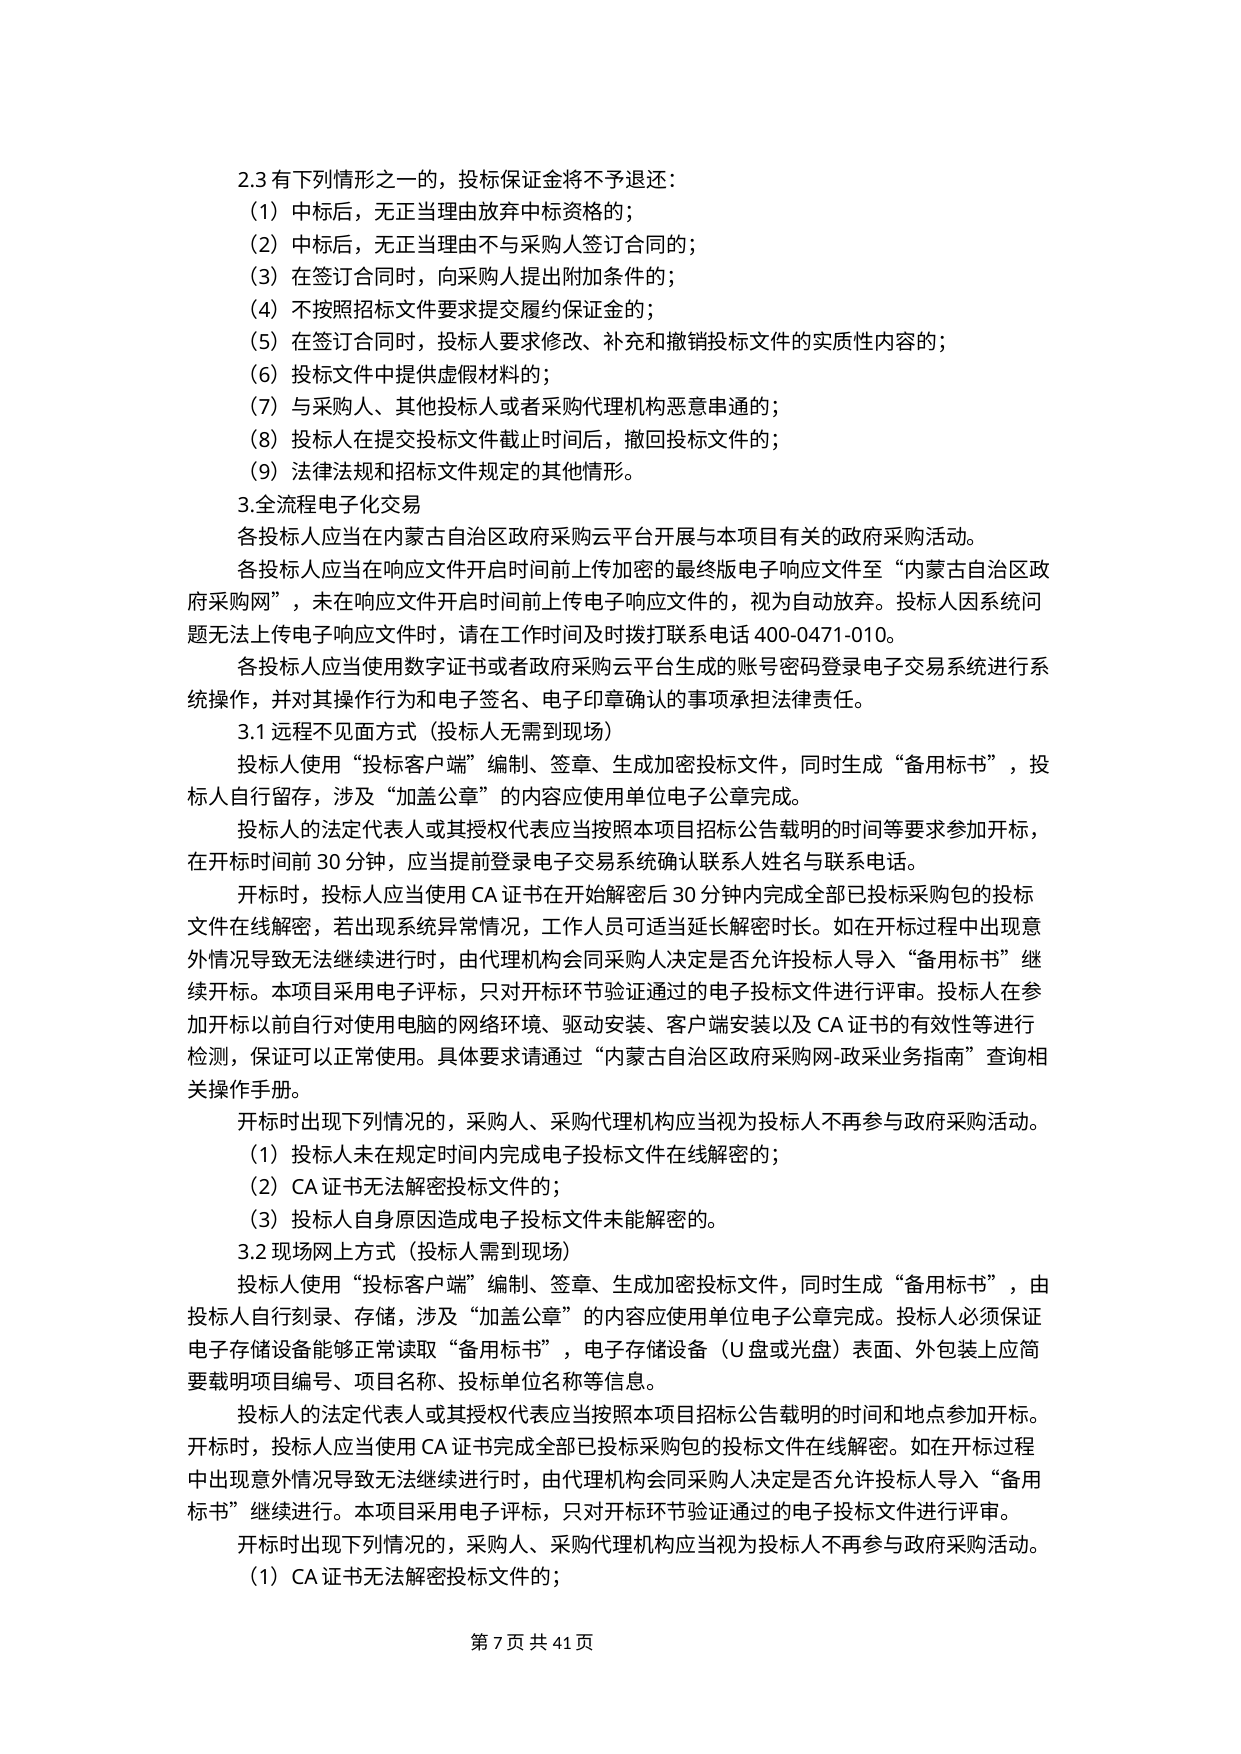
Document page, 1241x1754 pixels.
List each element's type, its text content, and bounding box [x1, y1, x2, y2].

text （7）与采购人、其他投标人或者采购代理机构恶意串通的； [187, 389, 1053, 422]
text （2）CA证书无法解密投标文件的； [187, 1169, 1053, 1202]
text （1）CA证书无法解密投标文件的； [187, 1559, 1053, 1592]
text 开标时，投标人应当使用CA证书在开始解密后30分钟内完成全部已投标采购包的投标文件在线解密，若出现系统异常情况，工作人员可适当延长解密时长。如在开标过程中出现意外情况导致无法继续进行时，由代理机构会同采购人决定是否允许投标人导入“备用标书”继续开标。本项目采用电子评标，只对开标环节验证通过的电子投标文件进行评审。投标人在参加开标以前自行对使用电脑的网络环境、驱动安装、客户端安装以及CA证书的有效性等进行检测，保证可以正常使用。具体要求请通过“内蒙古自治区政府采购网-政采业务指南”查询相关操作手册。 [187, 877, 1053, 1104]
text 开标时出现下列情况的，采购人、采购代理机构应当视为投标人不再参与政府采购活动。 [187, 1104, 1053, 1137]
text 各投标人应当使用数字证书或者政府采购云平台生成的账号密码登录电子交易系统进行系统操作，并对其操作行为和电子签名、电子印章确认的事项承担法律责任。 [187, 649, 1053, 714]
text 投标人的法定代表人或其授权代表应当按照本项目招标公告载明的时间和地点参加开标。开标时，投标人应当使用CA证书完成全部已投标采购包的投标文件在线解密。如在开标过程中出现意外情况导致无法继续进行时，由代理机构会同采购人决定是否允许投标人导入“备用标书”继续进行。本项目采用电子评标，只对开标环节验证通过的电子投标文件进行评审。 [187, 1397, 1053, 1527]
text （1）投标人未在规定时间内完成电子投标文件在线解密的； [187, 1137, 1053, 1169]
text 各投标人应当在内蒙古自治区政府采购云平台开展与本项目有关的政府采购活动。 [187, 519, 1053, 552]
text 投标人使用“投标客户端”编制、签章、生成加密投标文件，同时生成“备用标书”，投标人自行留存，涉及“加盖公章”的内容应使用单位电子公章完成。 [187, 747, 1053, 812]
text （1）中标后，无正当理由放弃中标资格的； [187, 194, 1053, 227]
text 3.2现场网上方式（投标人需到现场） [187, 1234, 1053, 1267]
text （4）不按照招标文件要求提交履约保证金的； [187, 292, 1053, 324]
text （3）投标人自身原因造成电子投标文件未能解密的。 [187, 1202, 1053, 1234]
text 投标人使用“投标客户端”编制、签章、生成加密投标文件，同时生成“备用标书”，由投标人自行刻录、存储，涉及“加盖公章”的内容应使用单位电子公章完成。投标人必须保证电子存储设备能够正常读取“备用标书”，电子存储设备（U盘或光盘）表面、外包装上应简要载明项目编号、项目名称、投标单位名称等信息。 [187, 1267, 1053, 1397]
text （5）在签订合同时，投标人要求修改、补充和撤销投标文件的实质性内容的； [187, 324, 1053, 357]
text 3.全流程电子化交易 [187, 487, 1053, 519]
text （9）法律法规和招标文件规定的其他情形。 [187, 454, 1053, 487]
text 各投标人应当在响应文件开启时间前上传加密的最终版电子响应文件至“内蒙古自治区政府采购网”，未在响应文件开启时间前上传电子响应文件的，视为自动放弃。投标人因系统问题无法上传电子响应文件时，请在工作时间及时拨打联系电话400-0471-010。 [187, 552, 1053, 649]
text 2.3有下列情形之一的，投标保证金将不予退还： [187, 162, 1053, 194]
text （6）投标文件中提供虚假材料的； [187, 357, 1053, 389]
text （3）在签订合同时，向采购人提出附加条件的； [187, 259, 1053, 292]
text （8）投标人在提交投标文件截止时间后，撤回投标文件的； [187, 422, 1053, 454]
text 开标时出现下列情况的，采购人、采购代理机构应当视为投标人不再参与政府采购活动。 [187, 1527, 1053, 1559]
text 投标人的法定代表人或其授权代表应当按照本项目招标公告载明的时间等要求参加开标，在开标时间前30分钟，应当提前登录电子交易系统确认联系人姓名与联系电话。 [187, 812, 1053, 877]
text （2）中标后，无正当理由不与采购人签订合同的； [187, 227, 1053, 259]
text 3.1远程不见面方式（投标人无需到现场） [187, 714, 1053, 747]
